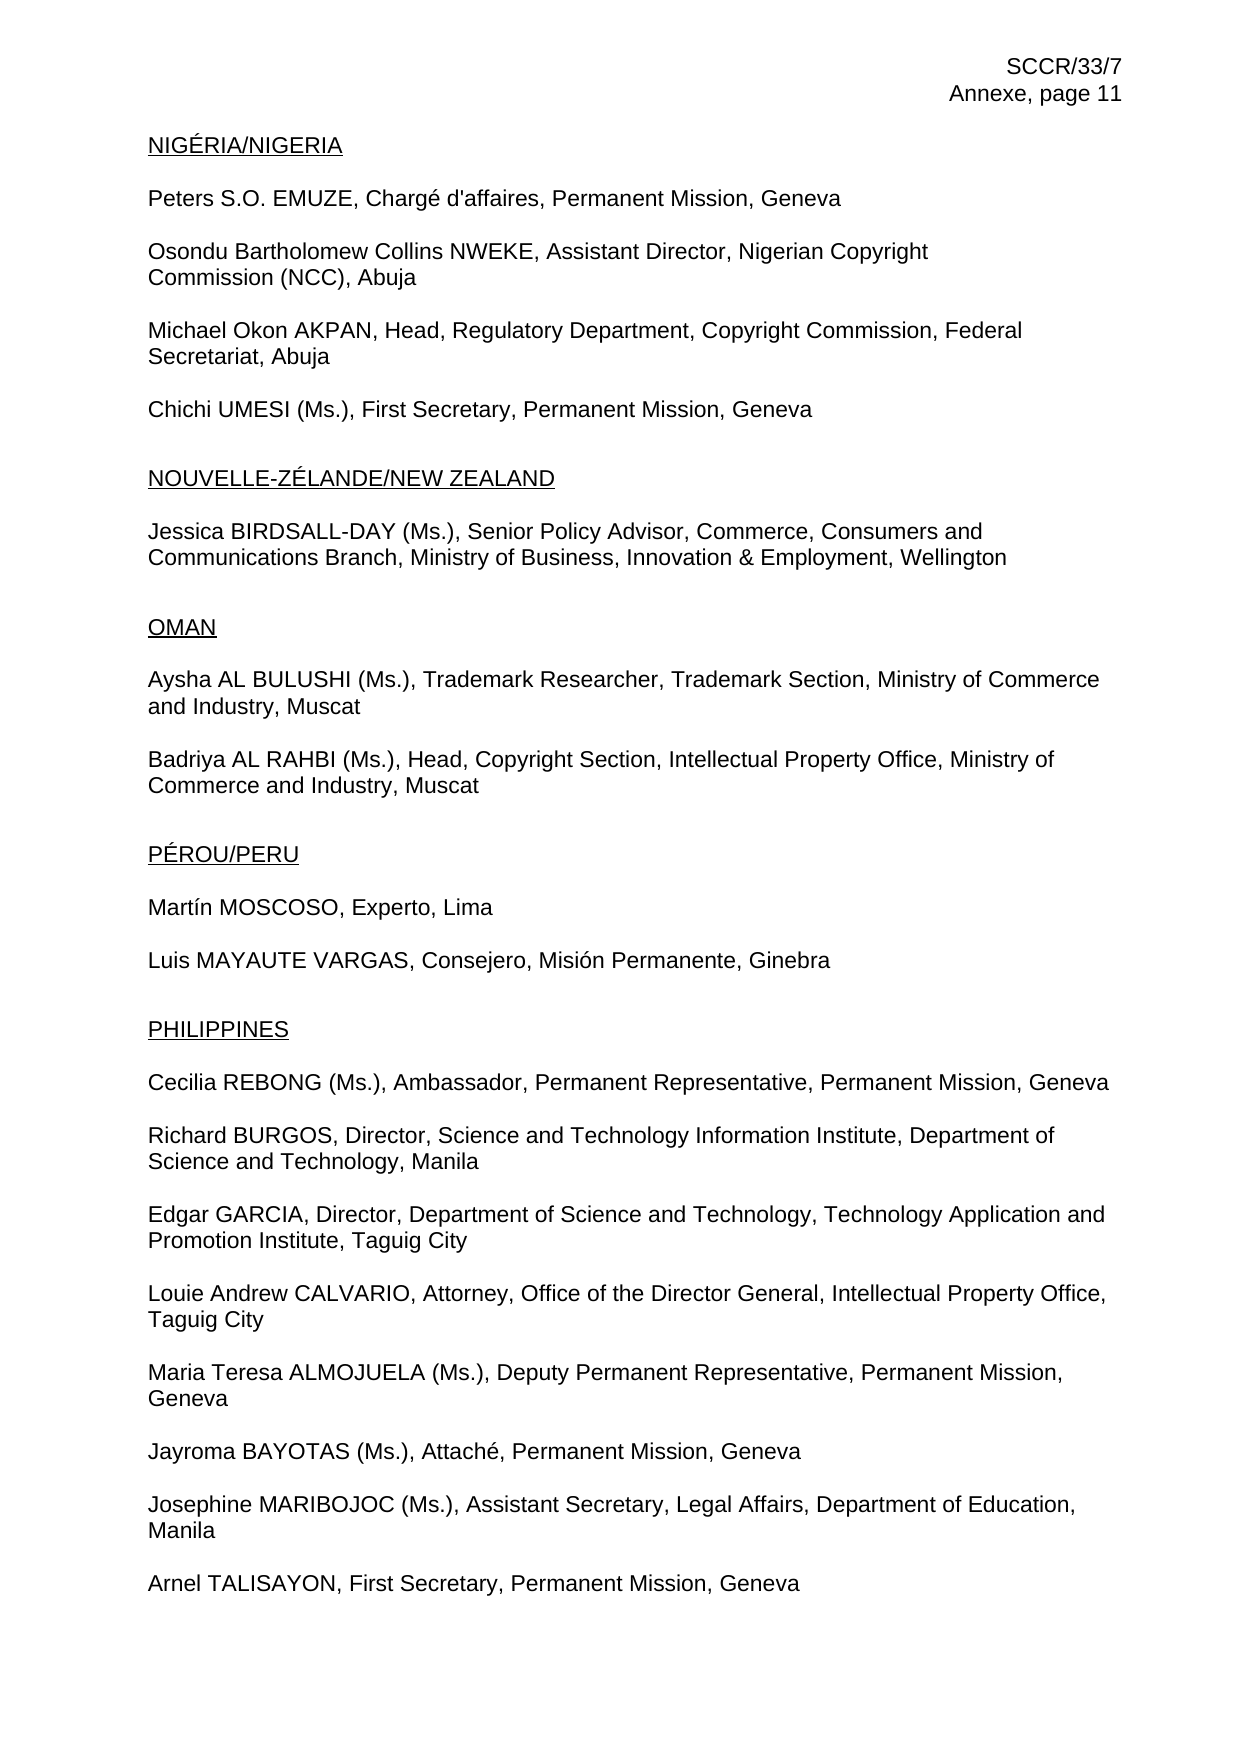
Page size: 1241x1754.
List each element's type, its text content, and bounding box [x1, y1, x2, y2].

text Maria Teresa ALMOJUELA (Ms.), Deputy Permanent Representative, Permanent Mission, Geneva [148, 1359, 1122, 1412]
text Josephine MARIBOJOC (Ms.), Assistant Secretary, Legal Affairs, Department of Education, Manila [148, 1491, 1122, 1543]
text NIGÉRIA/NIGERIA [148, 132, 1122, 158]
text PHILIPPINES [148, 1016, 1122, 1043]
text Louie Andrew CALVARIO, Attorney, Office of the Director General, Intellectual Property Office, Taguig City [148, 1280, 1122, 1332]
text Aysha AL BULUSHI (Ms.), Trademark Researcher, Trademark Section, Ministry of Commerce and Industry, Muscat [148, 666, 1122, 719]
text Luis MAYAUTE VARGAS, Consejero, Misión Permanente, Ginebra [148, 947, 1166, 973]
text NOUVELLE-ZÉLANDE/NEW ZEALAND [148, 465, 1122, 492]
text Edgar GARCIA, Director, Department of Science and Technology, Technology Application and Promotion Institute, Taguig City [148, 1201, 1122, 1253]
text Cecilia REBONG (Ms.), Ambassador, Permanent Representative, Permanent Mission, Geneva [148, 1069, 1122, 1095]
text Arnel TALISAYON, First Secretary, Permanent Mission, Geneva [148, 1570, 1122, 1596]
text Jayroma BAYOTAS (Ms.), Attaché, Permanent Mission, Geneva [148, 1438, 1122, 1464]
text Richard BURGOS, Director, Science and Technology Information Institute, Department of Science and Technology, Manila [148, 1122, 1122, 1174]
text Osondu Bartholomew Collins NWEKE, Assistant Director, Nigerian Copyright [148, 238, 1122, 264]
text Chichi UMESI (Ms.), First Secretary, Permanent Mission, Geneva [148, 396, 1122, 422]
text Martín MOSCOSO, Experto, Lima [148, 894, 1122, 920]
text Badriya AL RAHBI (Ms.), Head, Copyright Section, Intellectual Property Office, Ministry of Commerce and Industry, Muscat [148, 746, 1122, 798]
text Michael Okon AKPAN, Head, Regulatory Department, Copyright Commission, Federal Secretariat, Abuja [148, 317, 1122, 369]
text OMAN [148, 614, 1122, 640]
text PÉROU/PERU [148, 841, 1122, 868]
text Commission (NCC), Abuja [148, 264, 1122, 290]
text Jessica BIRDSALL-DAY (Ms.), Senior Policy Advisor, Commerce, Consumers and Communications Branch, Ministry of Business, Innovation & Employment, Wellington [148, 518, 1122, 571]
text Peters S.O. EMUZE, Chargé d'affaires, Permanent Mission, Geneva [148, 185, 1122, 211]
